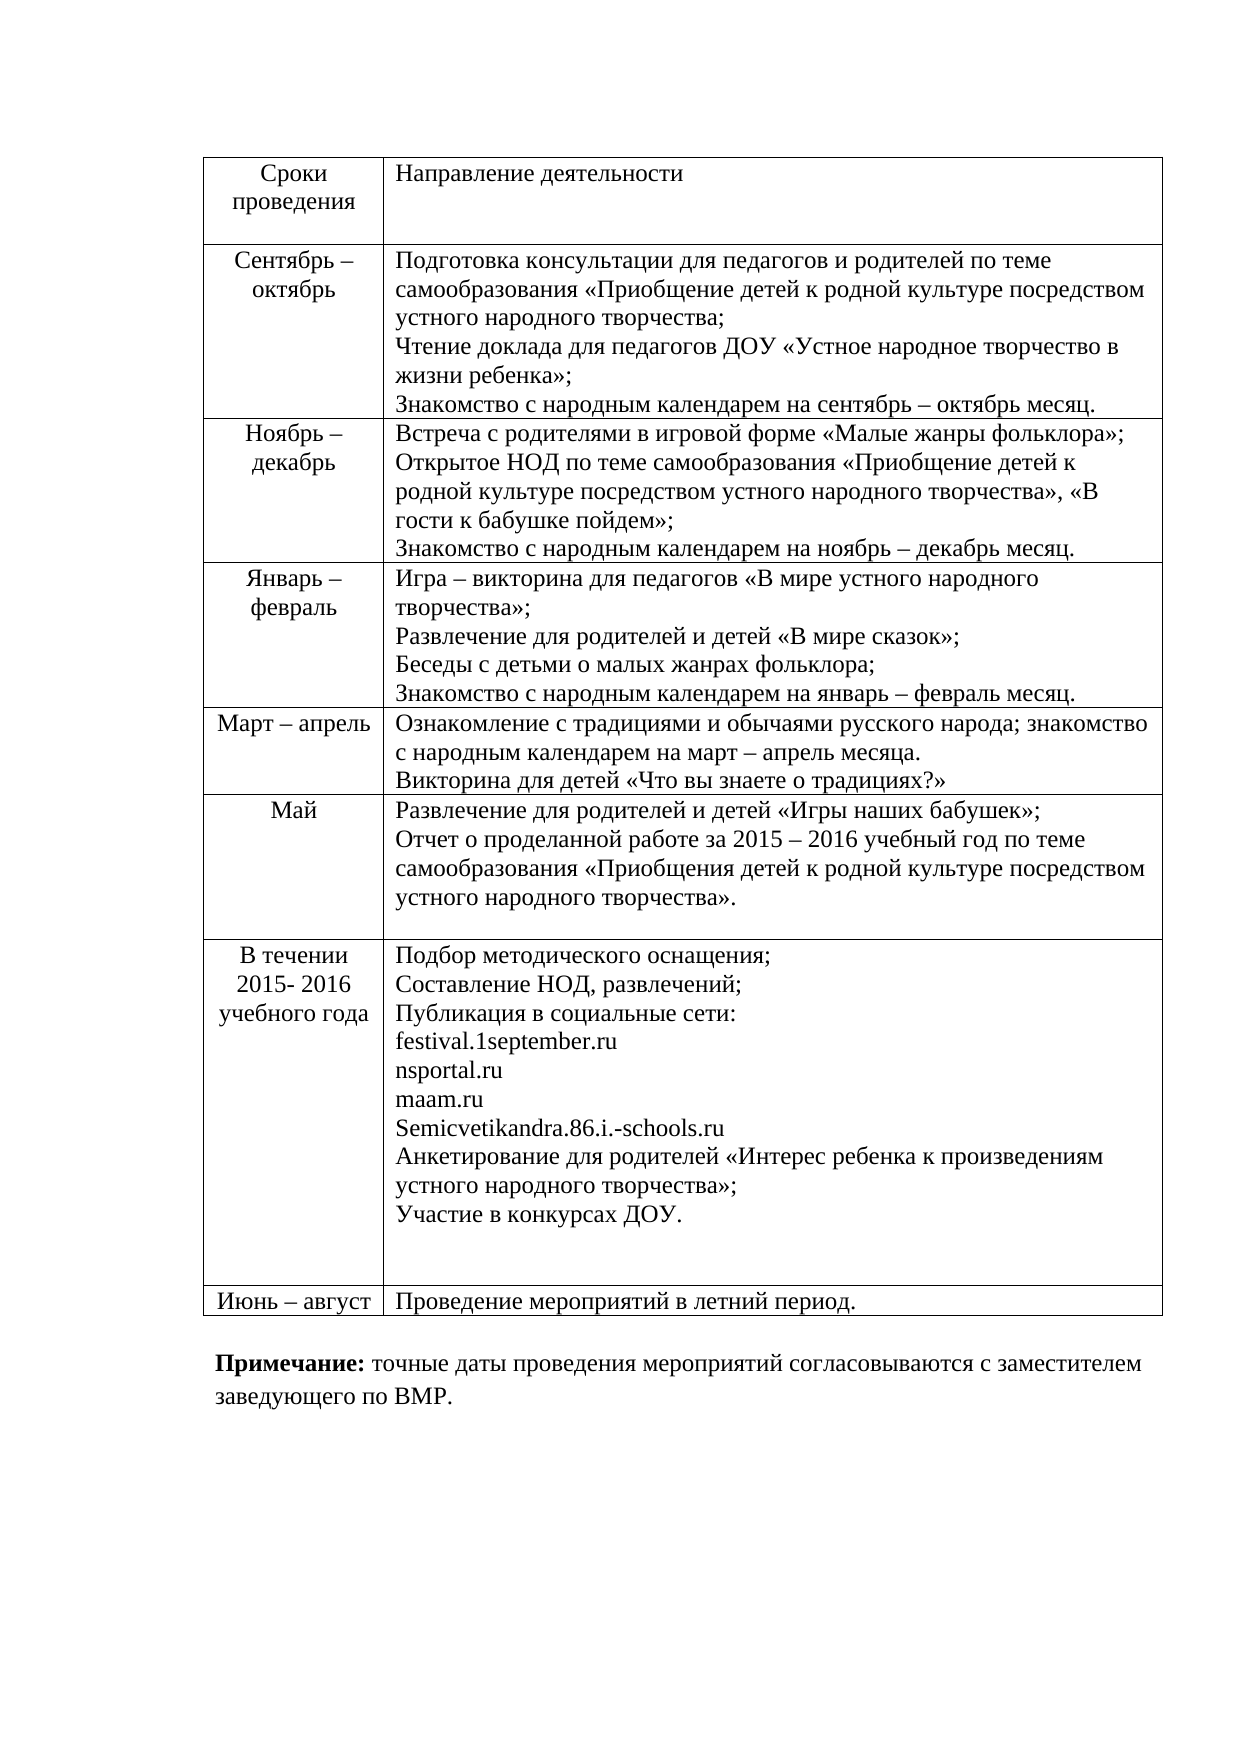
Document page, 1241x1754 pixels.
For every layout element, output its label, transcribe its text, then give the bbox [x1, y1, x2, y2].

table_cell Июнь – август [204, 1286, 383, 1315]
table_cell Май [204, 795, 383, 939]
table_cell Март – апрель [204, 708, 383, 794]
table_cell Развлечение для родителей и детей «Игры наших бабушек»; Отчет о проделанной работе за 2015 – 2016 учебный год по теме самообразования «Приобщения детей к родной культуре посредством устного народного творчества». [384, 795, 1162, 939]
table_header Сроки проведения [204, 158, 383, 244]
table_cell Проведение мероприятий в летний период. [384, 1286, 1162, 1315]
table_cell Ноябрь – декабрь [204, 419, 383, 562]
table_cell Январь – февраль [204, 563, 383, 707]
table_cell Игра – викторина для педагогов «В мире устного народного творчества»; Развлечение для родителей и детей «В мире сказок»; Беседы с детьми о малых жанрах фольклора; Знакомство с народным календарем на январь – февраль месяц. [384, 563, 1162, 707]
table_cell Сентябрь – октябрь [204, 245, 383, 417]
text заведующего по ВМР. [215, 1381, 1152, 1410]
table_cell Ознакомление с традициями и обычаями русского народа; знакомство с народным календарем на март – апрель месяца. Викторина для детей «Что вы знаете о традициях?» [384, 708, 1162, 794]
table_cell Подбор методического оснащения; Составление НОД, развлечений; Публикация в социальные сети: festival.1september.ru nsportal.ru maam.ru Semicvetikandra.86.i.-schools.ru Анкетирование для родителей «Интерес ребенка к произведениям устного народного творчества»; Участие в конкурсах ДОУ. [384, 940, 1162, 1285]
table_cell Встреча с родителями в игровой форме «Малые жанры фольклора»; Открытое НОД по теме самообразования «Приобщение детей к родной культуре посредством устного народного творчества», «В гости к бабушке пойдем»; Знакомство с народным календарем на ноябрь – декабрь месяц. [384, 419, 1162, 562]
text Примечание: точные даты проведения мероприятий согласовываются с заместителем [215, 1348, 1152, 1377]
table_header Направление деятельности [384, 158, 1162, 244]
table_cell В течении 2015- 2016 учебного года [204, 940, 383, 1285]
table_cell Подготовка консультации для педагогов и родителей по теме самообразования «Приобщение детей к родной культуре посредством устного народного творчества; Чтение доклада для педагогов ДОУ «Устное народное творчество в жизни ребенка»; Знакомство с народным календарем на сентябрь – октябрь месяц. [384, 245, 1162, 417]
